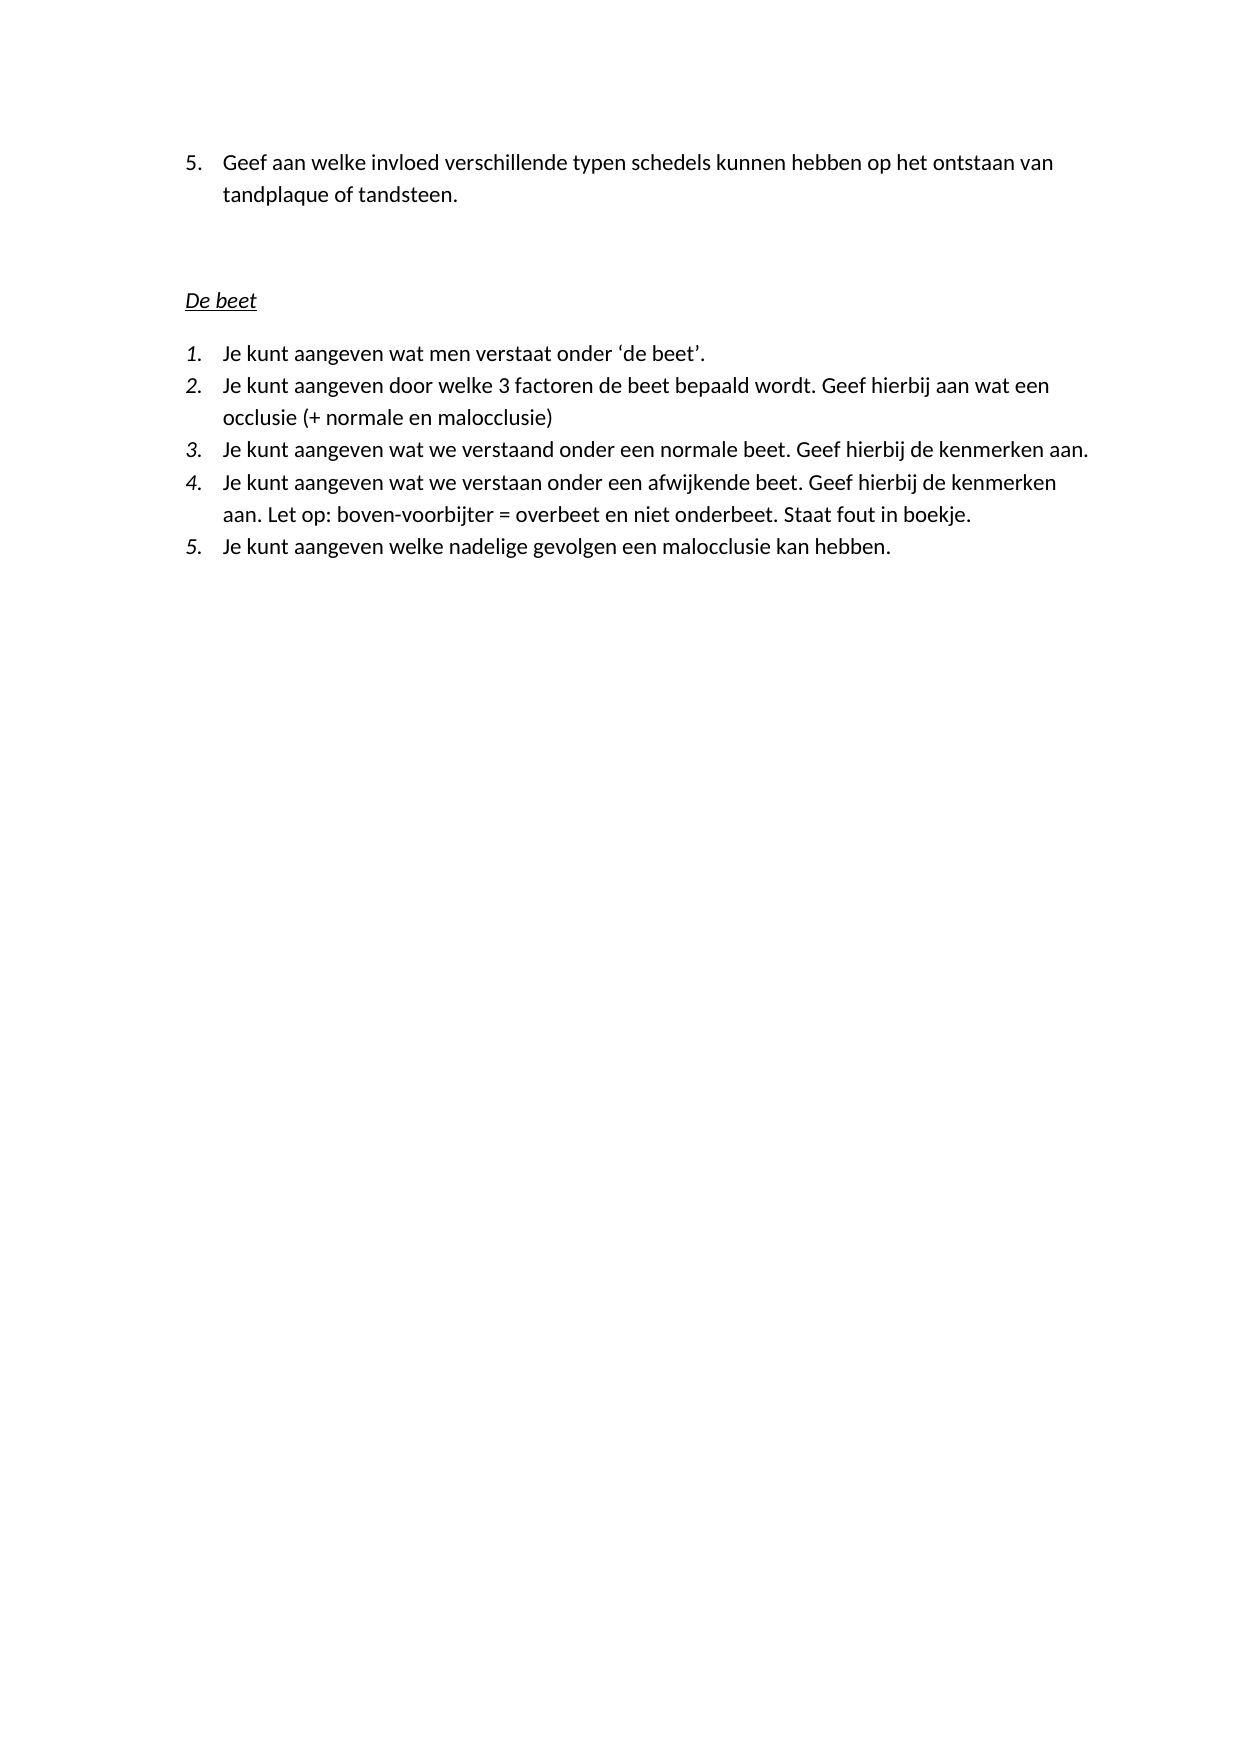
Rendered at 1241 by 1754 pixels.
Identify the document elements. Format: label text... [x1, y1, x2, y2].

list Je kunt aangeven wat we verstaand onder een normale beet. Geef hierbij de kenmerken aan. [185, 435, 1093, 463]
list Je kunt aangeven wat men verstaat onder ‘de beet’. [185, 339, 1093, 367]
list Geef aan welke invloed verschillende typen schedels kunnen hebben op het ontstaan van tandplaque of tandsteen. [185, 148, 1093, 208]
list Je kunt aangeven door welke 3 factoren de beet bepaald wordt. Geef hierbij aan wat een occlusie (+ normale en malocclusie) [185, 371, 1093, 431]
list Je kunt aangeven welke nadelige gevolgen een malocclusie kan hebben. [185, 532, 1093, 560]
list Je kunt aangeven wat we verstaan onder een afwijkende beet. Geef hierbij de kenmerken aan. Let op: boven-voorbijter = overbeet en niet onderbeet. Staat fout in boekje. [185, 468, 1093, 528]
text De beet [148, 286, 1093, 314]
